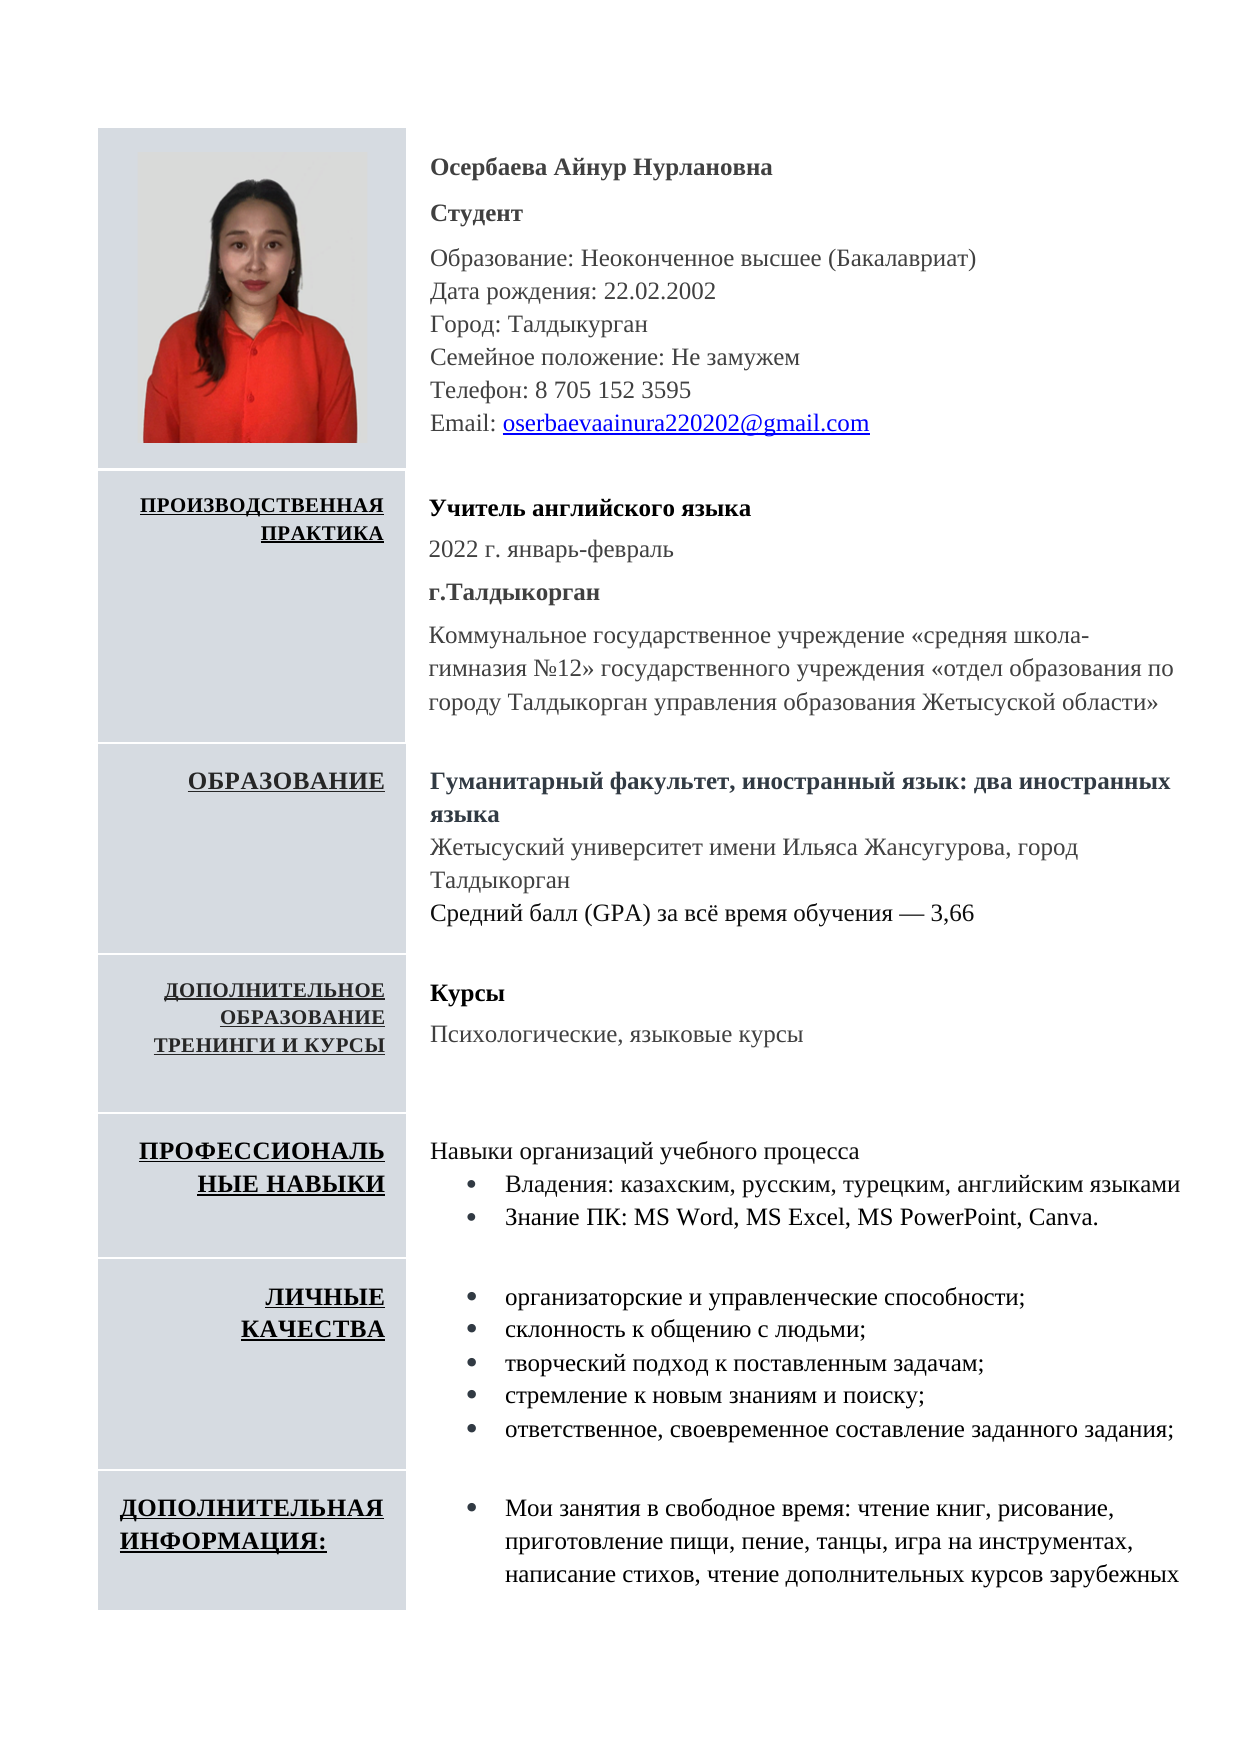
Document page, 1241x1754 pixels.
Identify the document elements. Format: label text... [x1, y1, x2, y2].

table_cell Гуманитарный факультет, иностранный язык: два иностранных языка Жетысуский университет имени Ильяса Жансугурова, город Талдыкорган Средний балл (GPA) за всё время обучения — 3,66 [409, 744, 1206, 953]
table_header Осербаева Айнур Нурлановна Студент Образование: Неоконченное высшее (Бакалавриат) Дата рождения: 22.02.2002 Город: Талдыкурган Семейное положение: Не замужем Телефон: 8 705 152 3595 Email: oserbaevaainura220202@gmail.com [409, 130, 1206, 468]
table_cell организаторские и управленческие способности; склонность к общению с людьми; творческий подход к поставленным задачам; стремление к новым знаниям и поиску; ответственное, своевременное составление заданного задания; [409, 1259, 1206, 1469]
table_header [98, 128, 406, 468]
table_cell ОБРАЗОВАНИЕ [98, 744, 406, 953]
table_cell Навыки организаций учебного процесса Владения: казахским, русским, турецким, английским языками Знание ПК: MS Word, MS Excel, MS PowerPoint, Canva. [409, 1114, 1206, 1257]
table_cell Учитель английского языка 2022 г. январь-февраль г.Талдыкорган Коммунальное государственное учреждение «средняя школа-гимназия №12» государственного учреждения «отдел образования по городу Талдыкорган управления образования Жетысуской области» [407, 471, 1206, 742]
table_cell ПРОФЕССИОНАЛЬНЫЕ НАВЫКИ [98, 1114, 406, 1257]
table_cell ЛИЧНЫЕ КАЧЕСТВА [98, 1259, 406, 1469]
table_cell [98, 1471, 406, 1610]
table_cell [409, 1471, 1206, 1610]
picture [137, 152, 368, 443]
table_cell ДОПОЛНИТЕЛЬНОЕ ОБРАЗОВАНИЕ ТРЕНИНГИ И КУРСЫ [98, 955, 406, 1112]
table_cell Курсы Психологические, языковые курсы [409, 955, 1206, 1112]
table_cell ПРОИЗВОДСТВЕННАЯ ПРАКТИКА [98, 471, 405, 742]
